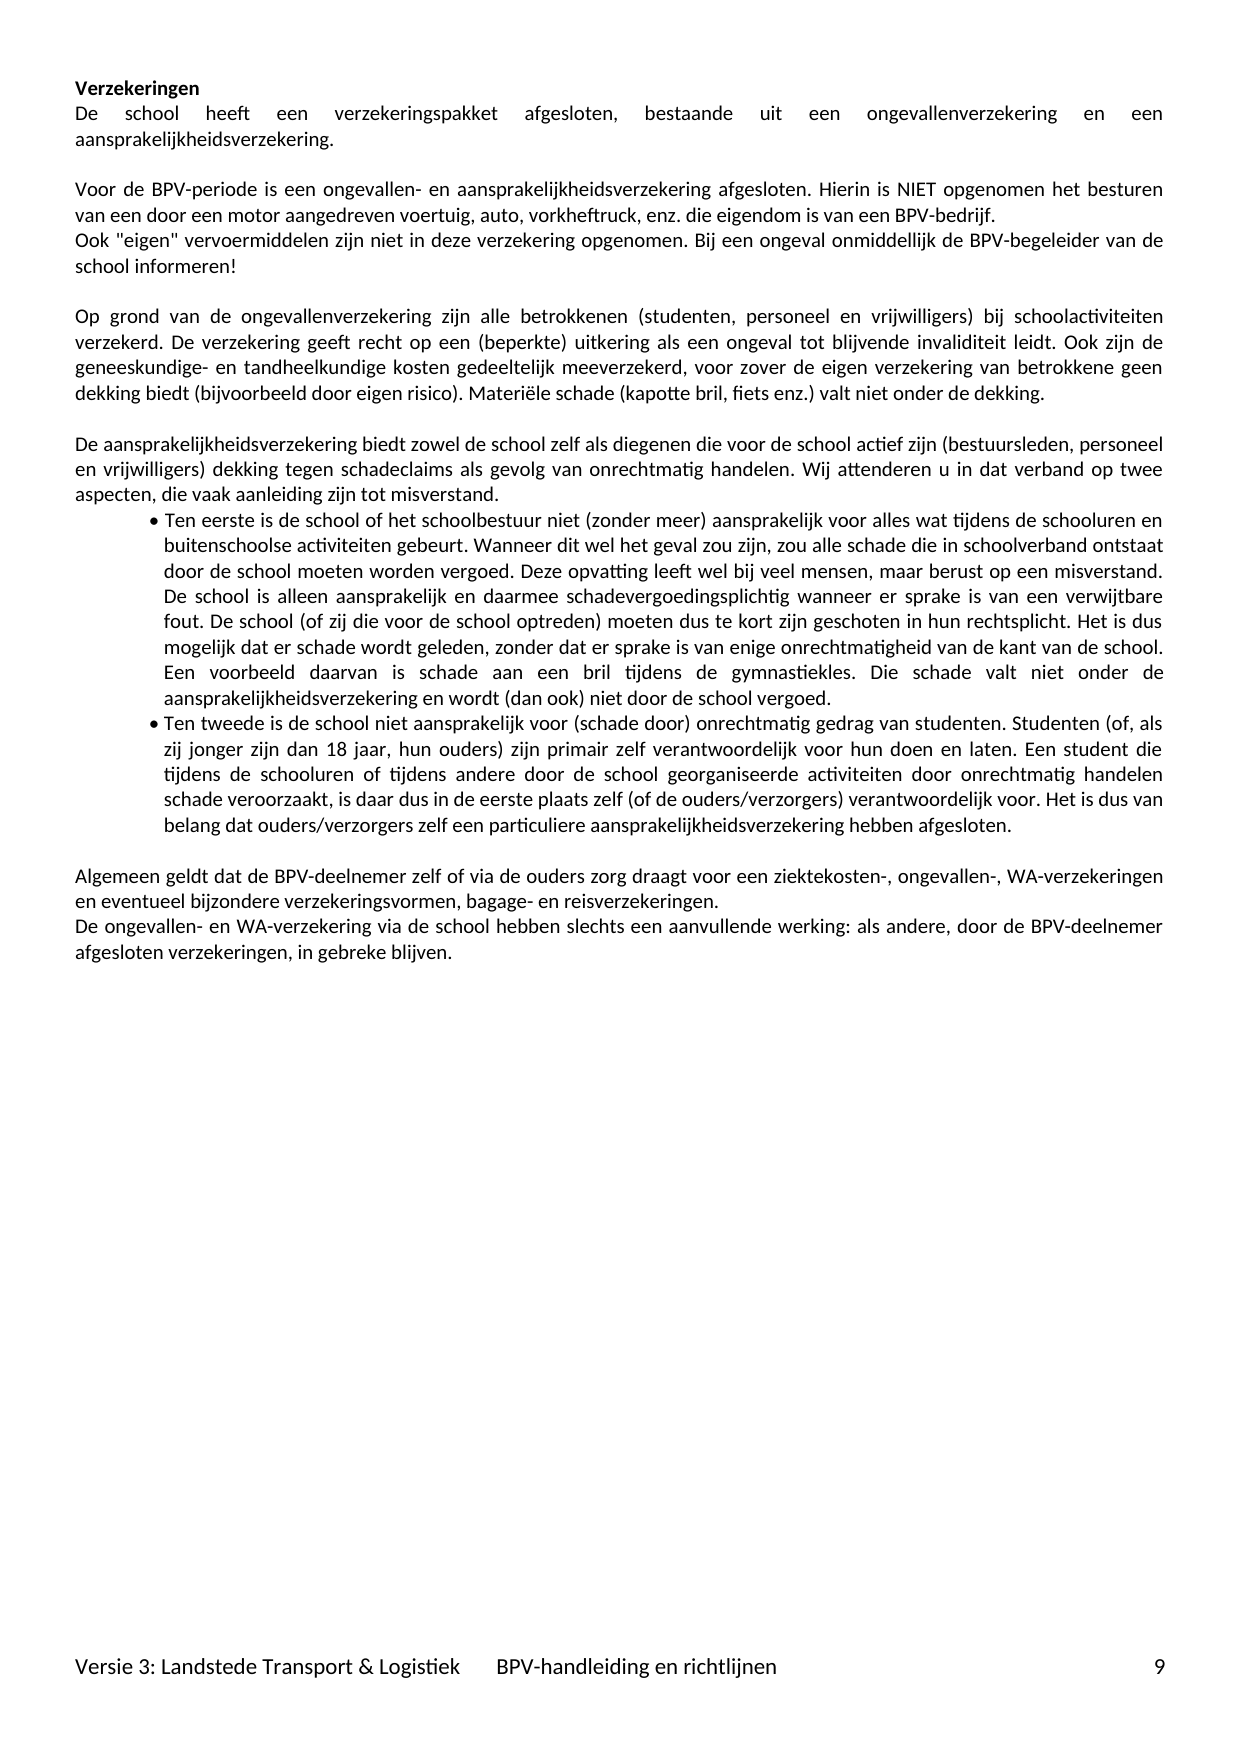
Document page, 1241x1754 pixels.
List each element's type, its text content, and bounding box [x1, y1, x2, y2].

text Voor de BPV-periode is een ongevallen- en aansprakelijkheidsverzekering afgesloten. Hierin is NIET opgenomen het besturen van een door een motor aangedreven voertuig, auto, vorkheftruck, enz. die eigendom is van een BPV-bedrijf. [75, 177, 1165, 227]
text Ook "eigen" vervoermiddelen zijn niet in deze verzekering opgenomen. Bij een ongeval onmiddellijk de BPV-begeleider van de school informeren! [75, 227, 1165, 278]
text • Ten tweede is de school niet aansprakelijk voor (schade door) onrechtmatig gedrag van studenten. Studenten (of, als zij jonger zijn dan 18 jaar, hun ouders) zijn primair zelf verantwoordelijk voor hun doen en laten. Een student die tijdens de schooluren of tijdens andere door de school georganiseerde activiteiten door onrechtmatig handelen schade veroorzaakt, is daar dus in de eerste plaats zelf (of de ouders/verzorgers) verantwoordelijk voor. Het is dus van belang dat ouders/verzorgers zelf een particuliere aansprakelijkheidsverzekering hebben afgesloten. [149, 710, 1165, 837]
text Op grond van de ongevallenverzekering zijn alle betrokkenen (studenten, personeel en vrijwilligers) bij schoolactiviteiten verzekerd. De verzekering geeft recht op een (beperkte) uitkering als een ongeval tot blijvende invaliditeit leidt. Ook zijn de geneeskundige- en tandheelkundige kosten gedeeltelijk meeverzekerd, voor zover de eigen verzekering van betrokkene geen dekking biedt (bijvoorbeeld door eigen risico). Materiële schade (kapotte bril, fiets enz.) valt niet onder de dekking. [75, 304, 1165, 405]
text De ongevallen- en WA-verzekering via de school hebben slechts een aanvullende werking: als andere, door de BPV-deelnemer afgesloten verzekeringen, in gebreke blijven. [75, 914, 1165, 964]
text Algemeen geldt dat de BPV-deelnemer zelf of via de ouders zorg draagt voor een ziektekosten-, ongevallen-, WA-verzekeringen en eventueel bijzondere verzekeringsvormen, bagage- en reisverzekeringen. [75, 863, 1165, 914]
text Verzekeringen [75, 75, 1165, 100]
text • Ten eerste is de school of het schoolbestuur niet (zonder meer) aansprakelijk voor alles wat tijdens de schooluren en buitenschoolse activiteiten gebeurt. Wanneer dit wel het geval zou zijn, zou alle schade die in schoolverband ontstaat door de school moeten worden vergoed. Deze opvatting leeft wel bij veel mensen, maar berust op een misverstand. De school is alleen aansprakelijk en daarmee schadevergoedingsplichtig wanneer er sprake is van een verwijtbare fout. De school (of zij die voor de school optreden) moeten dus te kort zijn geschoten in hun rechtsplicht. Het is dus mogelijk dat er schade wordt geleden, zonder dat er sprake is van enige onrechtmatigheid van de kant van de school. Een voorbeeld daarvan is schade aan een bril tijdens de gymnastiekles. Die schade valt niet onder de aansprakelijkheidsverzekering en wordt (dan ook) niet door de school vergoed. [149, 507, 1165, 710]
text De aansprakelijkheidsverzekering biedt zowel de school zelf als diegenen die voor de school actief zijn (bestuursleden, personeel en vrijwilligers) dekking tegen schadeclaims als gevolg van onrechtmatig handelen. Wij attenderen u in dat verband op twee aspecten, die vaak aanleiding zijn tot misverstand. [75, 431, 1165, 507]
text De school heeft een verzekeringspakket afgesloten, bestaande uit een ongevallenverzekering en een aansprakelijkheidsverzekering. [75, 100, 1165, 151]
